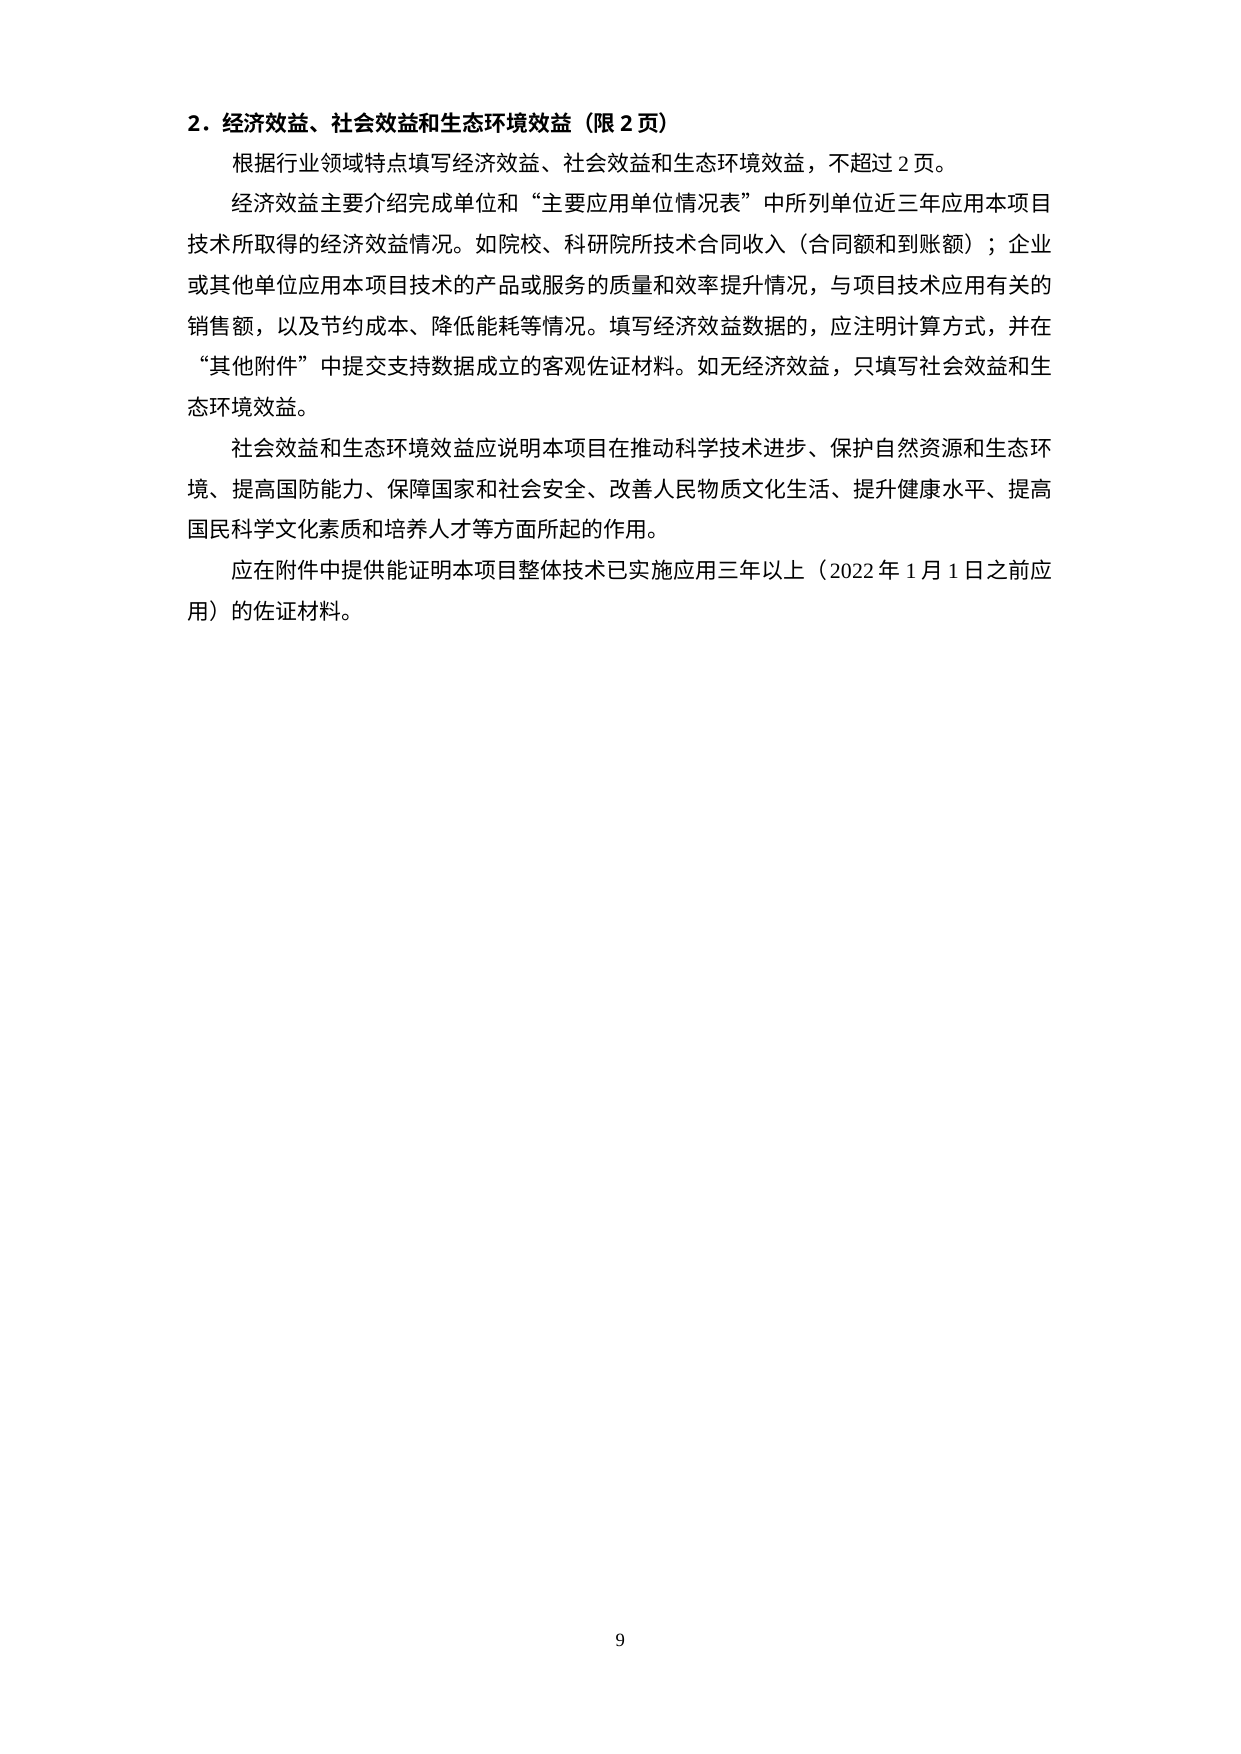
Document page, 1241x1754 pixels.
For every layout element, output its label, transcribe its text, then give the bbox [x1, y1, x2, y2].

text 2．经济效益、社会效益和生态环境效益（限2页） [187, 106, 1053, 139]
text 经济效益主要介绍完成单位和“主要应用单位情况表”中所列单位近三年应用本项目技术所取得的经济效益情况。如院校、科研院所技术合同收入（合同额和到账额）；企业或其他单位应用本项目技术的产品或服务的质量和效率提升情况，与项目技术应用有关的销售额，以及节约成本、降低能耗等情况。填写经济效益数据的，应注明计算方式，并在“其他附件”中提交支持数据成立的客观佐证材料。如无经济效益，只填写社会效益和生态环境效益。 [187, 179, 1053, 424]
text 社会效益和生态环境效益应说明本项目在推动科学技术进步、保护自然资源和生态环境、提高国防能力、保障国家和社会安全、改善人民物质文化生活、提升健康水平、提高国民科学文化素质和培养人才等方面所起的作用。 [187, 424, 1053, 546]
text 根据行业领域特点填写经济效益、社会效益和生态环境效益，不超过2页。 [187, 139, 1053, 179]
text 应在附件中提供能证明本项目整体技术已实施应用三年以上（2022年1月1日之前应用）的佐证材料。 [187, 546, 1053, 627]
